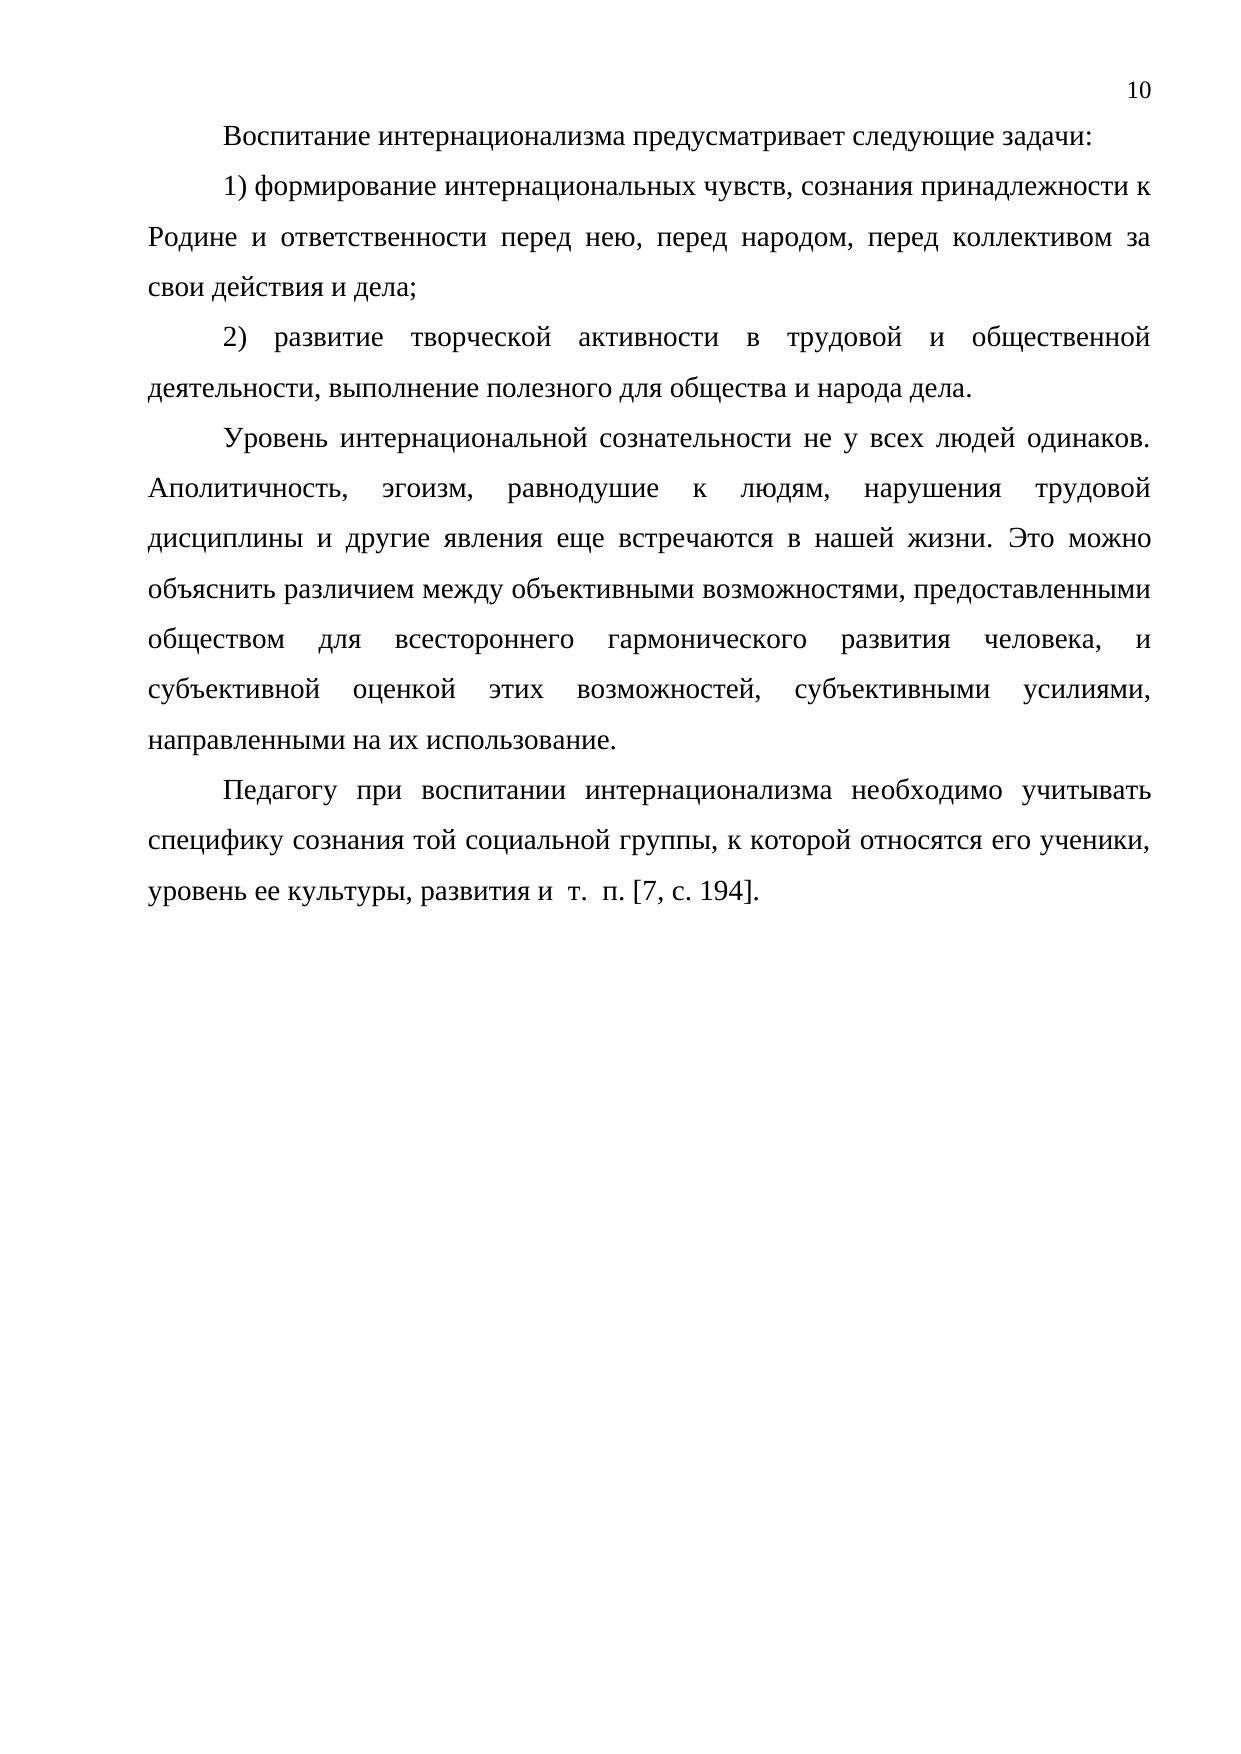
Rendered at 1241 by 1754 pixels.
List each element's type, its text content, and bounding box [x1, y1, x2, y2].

text 2) развитие творческой активности в трудовой и общественной деятельности, выполнение полезного для общества и народа дела. [148, 319, 1152, 403]
text 1) формирование интернациональных чувств, сознания принадлежности к Родине и ответственности перед нею, перед народом, перед коллективом за свои действия и дела; [148, 168, 1152, 303]
text Педагогу при воспитании интернационализма необходимо учитывать специфику сознания той социальной группы, к которой относятся его ученики, уровень ее культуры, развития и т. п. [7, c. 194]. [148, 772, 1152, 906]
text Уровень интернациональной сознательности не у всех людей одинаков. Аполитичность, эгоизм, равнодушие к людям, нарушения трудовой дисциплины и другие явления еще встречаются в нашей жизни. Это можно объяснить различием между объективными возможностями, предоставленными обществом для всестороннего гармонического развития человека, и субъективной оценкой этих возможностей, субъективными усилиями, направленными на их использование. [148, 420, 1152, 755]
text Воспитание интернационализма предусматривает следующие задачи: [148, 118, 1152, 152]
